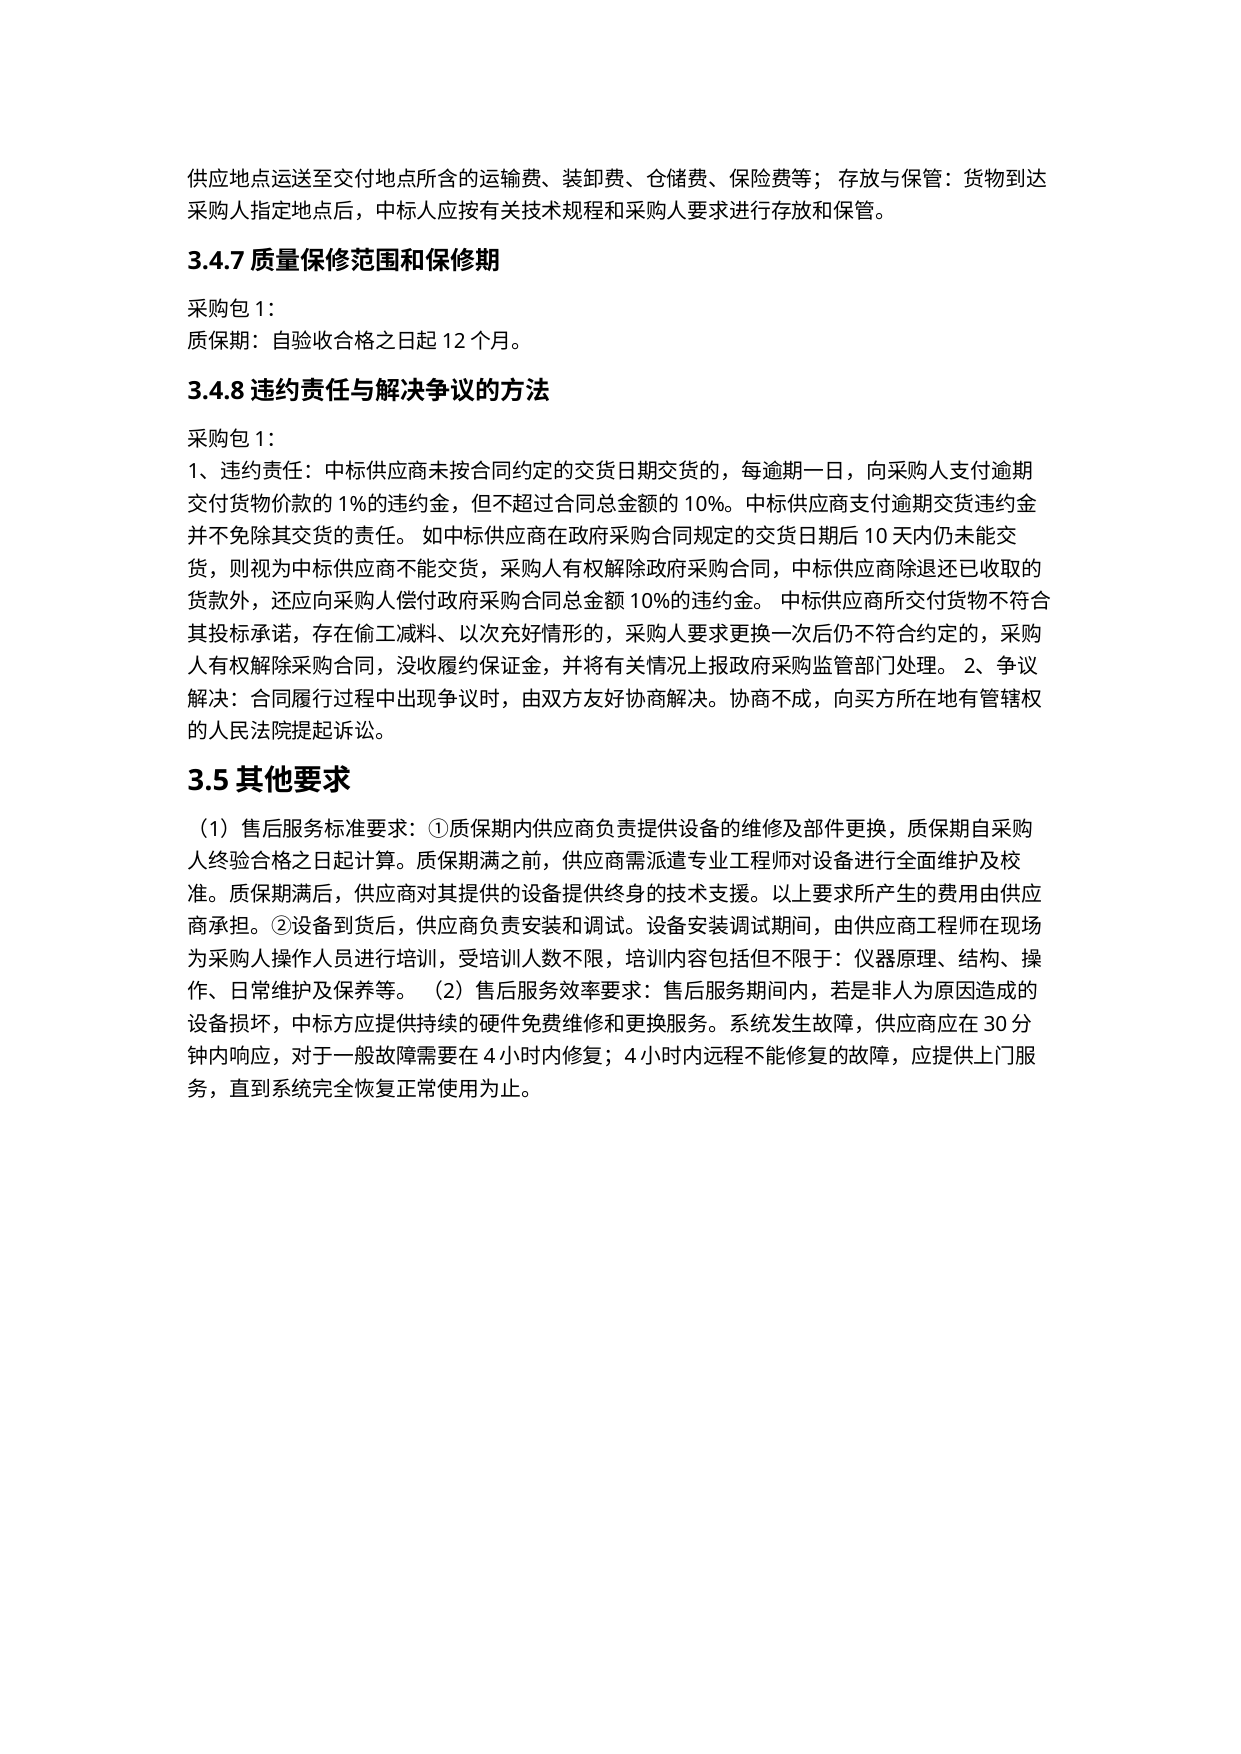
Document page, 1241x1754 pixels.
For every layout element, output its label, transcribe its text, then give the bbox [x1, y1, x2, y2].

text 采购包1： [187, 292, 1053, 324]
text （1）售后服务标准要求：①质保期内供应商负责提供设备的维修及部件更换，质保期自采购人终验合格之日起计算。质保期满之前，供应商需派遣专业工程师对设备进行全面维护及校准。质保期满后，供应商对其提供的设备提供终身的技术支援。以上要求所产生的费用由供应商承担。②设备到货后，供应商负责安装和调试。设备安装调试期间，由供应商工程师在现场为采购人操作人员进行培训，受培训人数不限，培训内容包括但不限于：仪器原理、结构、操作、日常维护及保养等。 （2）售后服务效率要求：售后服务期间内，若是非人为原因造成的设备损坏，中标方应提供持续的硬件免费维修和更换服务。系统发生故障，供应商应在30分钟内响应，对于一般故障需要在4小时内修复；4小时内远程不能修复的故障，应提供上门服务，直到系统完全恢复正常使用为止。 [187, 812, 1053, 1104]
text 3.4.7质量保修范围和保修期 [187, 227, 1053, 292]
text 1、违约责任：中标供应商未按合同约定的交货日期交货的，每逾期一日，向采购人支付逾期交付货物价款的1%的违约金，但不超过合同总金额的10%。中标供应商支付逾期交货违约金并不免除其交货的责任。 如中标供应商在政府采购合同规定的交货日期后10天内仍未能交货，则视为中标供应商不能交货，采购人有权解除政府采购合同，中标供应商除退还已收取的货款外，还应向采购人偿付政府采购合同总金额10%的违约金。 中标供应商所交付货物不符合其投标承诺，存在偷工减料、以次充好情形的，采购人要求更换一次后仍不符合约定的，采购人有权解除采购合同，没收履约保证金，并将有关情况上报政府采购监管部门处理。 2、争议解决：合同履行过程中出现争议时，由双方友好协商解决。协商不成，向买方所在地有管辖权的人民法院提起诉讼。 [187, 454, 1053, 747]
text 采购包1： [187, 422, 1053, 454]
text 质保期：自验收合格之日起12个月。 [187, 324, 1053, 357]
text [187, 162, 1053, 227]
text 3.4.8违约责任与解决争议的方法 [187, 357, 1053, 422]
text 3.5其他要求 [187, 747, 1053, 812]
